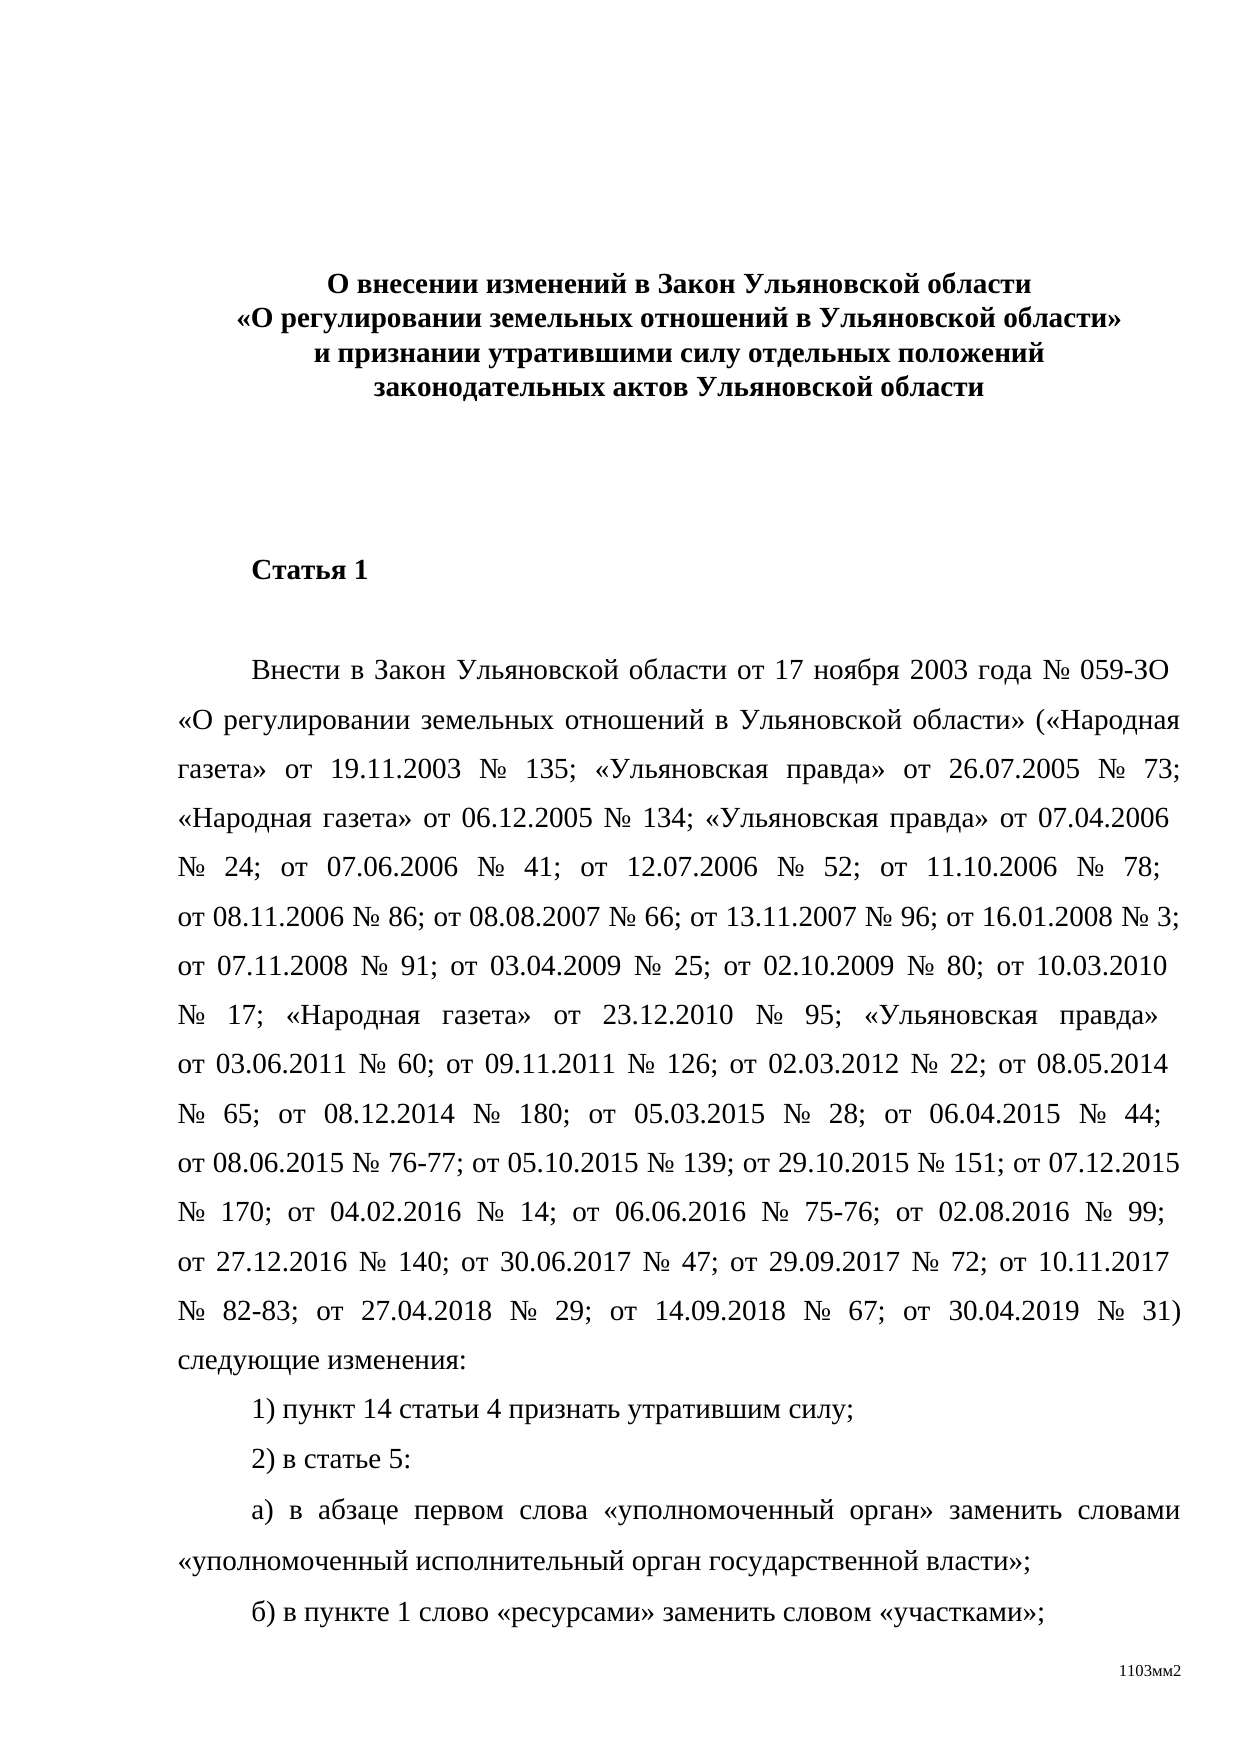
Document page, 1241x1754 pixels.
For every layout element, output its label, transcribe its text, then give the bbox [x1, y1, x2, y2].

text Внести в Закон Ульяновской области от 17 ноября 2003 года № 059-ЗО «О регулировании земельных отношений в Ульяновской области» («Народная газета» от 19.11.2003 № 135; «Ульяновская правда» от 26.07.2005 № 73; «Народная газета» от 06.12.2005 № 134; «Ульяновская правда» от 07.04.2006 № 24; от 07.06.2006 № 41; от 12.07.2006 № 52; от 11.10.2006 № 78; от 08.11.2006 № 86; от 08.08.2007 № 66; от 13.11.2007 № 96; от 16.01.2008 № 3; от 07.11.2008 № 91; от 03.04.2009 № 25; от 02.10.2009 № 80; от 10.03.2010 № 17; «Народная газета» от 23.12.2010 № 95; «Ульяновская правда» от 03.06.2011 № 60; от 09.11.2011 № 126; от 02.03.2012 № 22; от 08.05.2014 № 65; от 08.12.2014 № 180; от 05.03.2015 № 28; от 06.04.2015 № 44; от 08.06.2015 № 76-77; от 05.10.2015 № 139; от 29.10.2015 № 151; от 07.12.2015 № 170; от 04.02.2016 № 14; от 06.06.2016 № 75-76; от 02.08.2016 № 99; от 27.12.2016 № 140; от 30.06.2017 № 47; от 29.09.2017 № 72; от 10.11.2017 № 82-83; от 27.04.2018 № 29; от 14.09.2018 № 67; от 30.04.2019 № 31) следующие изменения: [177, 652, 1181, 1376]
text 2) в статье 5: [177, 1441, 1181, 1474]
text О внесении изменений в Закон Ульяновской области [177, 266, 1181, 299]
text Статья 1 [177, 552, 1181, 585]
text б) в пункте 1 слово «ресурсами» заменить словом «участками»; [177, 1594, 1181, 1627]
text а) в абзаце первом слова «уполномоченный орган» заменить словами «уполномоченный исполнительный орган государственной власти»; [177, 1492, 1181, 1576]
text 1) пункт 14 статьи 4 признать утратившим силу; [177, 1392, 1181, 1425]
text «О регулировании земельных отношений в Ульяновской области» [177, 301, 1181, 334]
text законодательных актов Ульяновской области [177, 369, 1181, 403]
text и признании утратившими силу отдельных положений [177, 335, 1181, 368]
